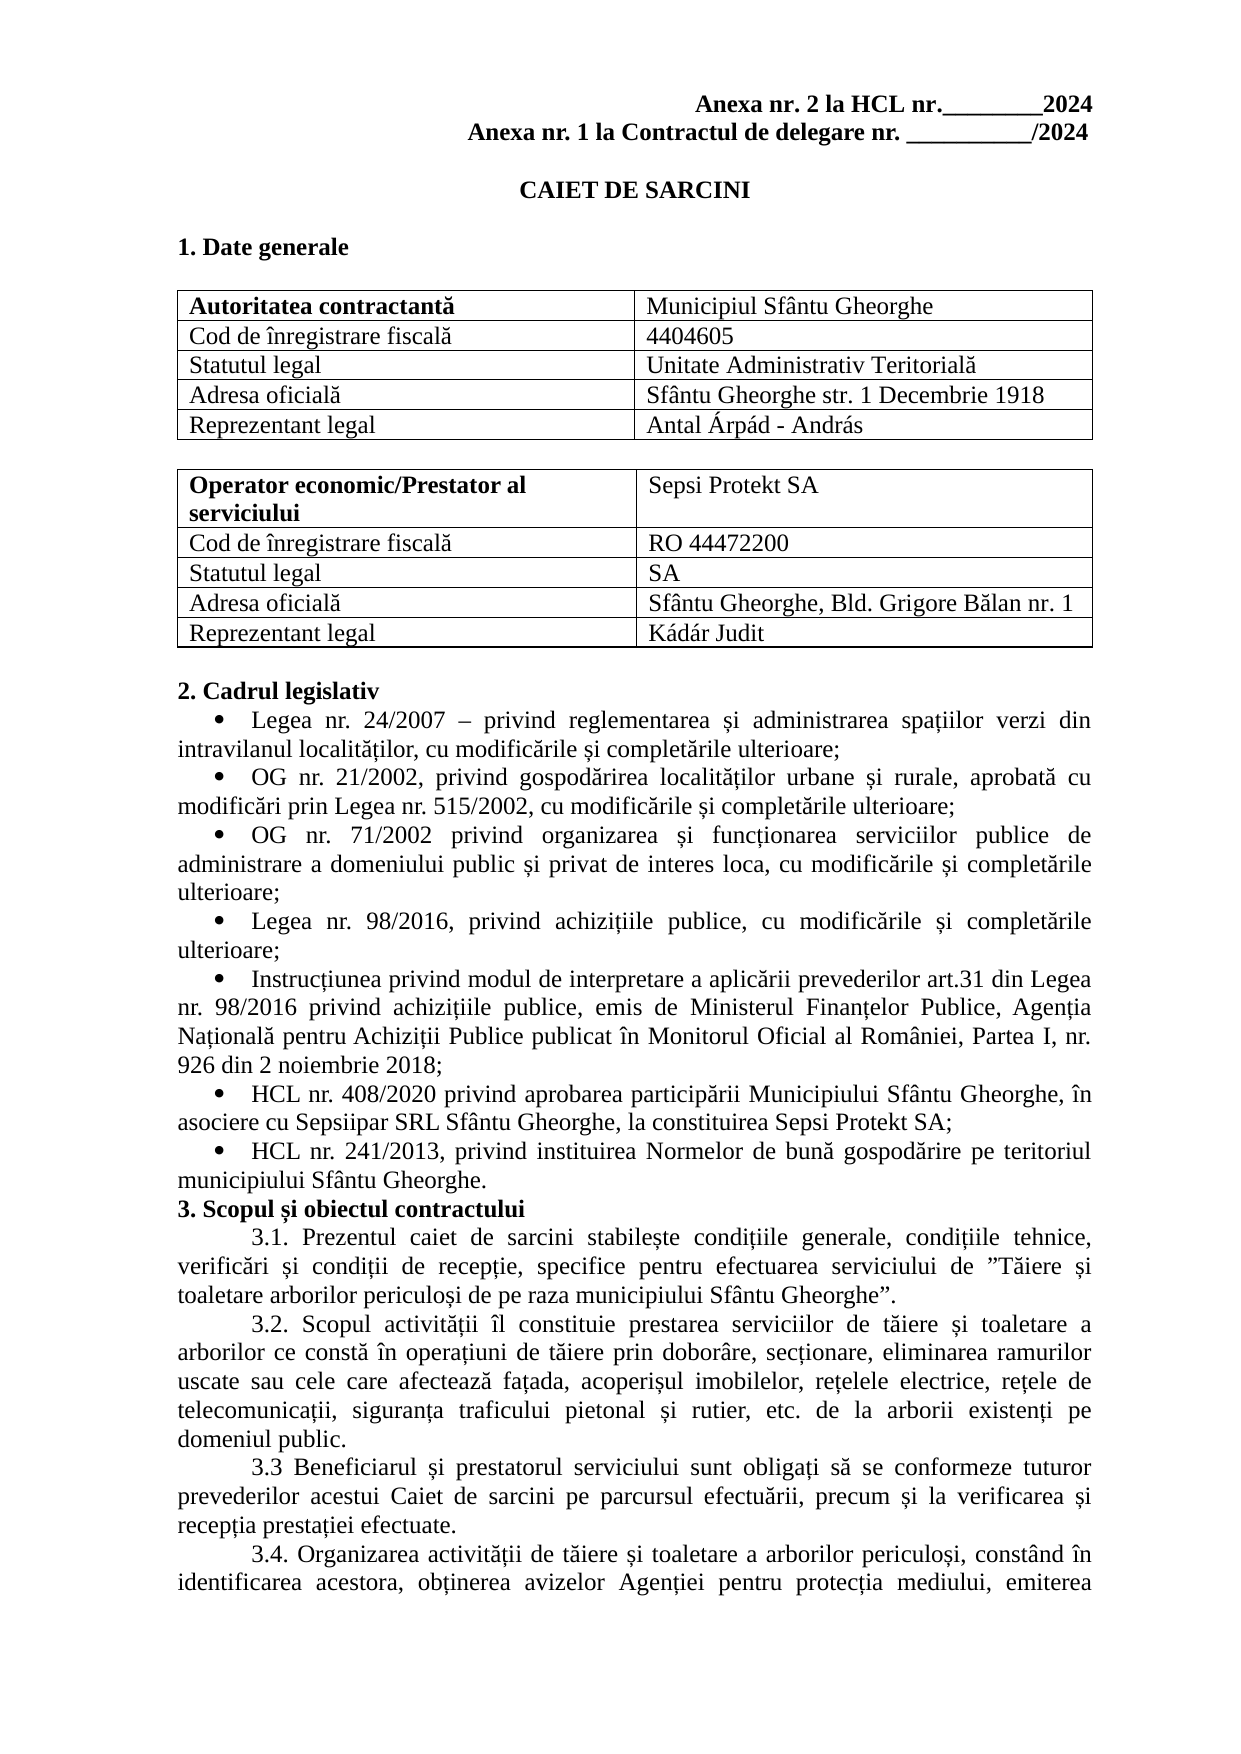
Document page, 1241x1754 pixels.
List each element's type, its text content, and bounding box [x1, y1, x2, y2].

table_cell Statutul legal [178, 558, 636, 587]
table_cell Reprezentant legal [178, 410, 634, 439]
table_header Autoritatea contractantă [178, 291, 634, 320]
text CAIET DE SARCINI [177, 175, 1092, 204]
list Legea nr. 98/2016, privind achizițiile publice, cu modificările și completările ulterioare; [177, 906, 1092, 964]
table_cell Kádár Judit [637, 618, 1092, 646]
table_cell Sfântu Gheorghe str. 1 Decembrie 1918 [635, 380, 1092, 409]
table_cell Reprezentant legal [178, 618, 636, 646]
table_cell Sfântu Gheorghe, Bld. Grigore Bălan nr. 1 [637, 588, 1092, 617]
table_cell Antal Árpád - András [635, 410, 1092, 439]
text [177, 1539, 1092, 1596]
table_cell RO 44472200 [637, 528, 1092, 557]
table_cell Unitate Administrativ Teritorială [635, 351, 1092, 379]
text 1. Date generale [177, 232, 1092, 261]
text 3.3 Beneficiarul și prestatorul serviciului sunt obligați să se conformeze tuturor prevederilor acestui Caiet de sarcini pe parcursul efectuării, precum și la verificarea și recepția prestației efectuate. [177, 1452, 1092, 1539]
list HCL nr. 241/2013, privind instituirea Normelor de bună gospodărire pe teritoriul municipiului Sfântu Gheorghe. [177, 1136, 1092, 1194]
table_cell Cod de înregistrare fiscală [178, 528, 636, 557]
text 3.1. Prezentul caiet de sarcini stabilește condițiile generale, condițiile tehnice, verificări și condiții de recepție, specifice pentru efectuarea serviciului de ”Tăiere și toaletare arborilor periculoși de pe raza municipiului Sfântu Gheorghe”. [177, 1222, 1092, 1309]
list Legea nr. 24/2007 – privind reglementarea și administrarea spațiilor verzi din intravilanul localităților, cu modificările și completările ulterioare; [177, 705, 1092, 762]
table_cell Adresa oficială [178, 588, 636, 617]
list OG nr. 71/2002 privind organizarea și funcționarea serviciilor publice de administrare a domeniului public și privat de interes loca, cu modificările și completările ulterioare; [177, 820, 1092, 906]
list HCL nr. 408/2020 privind aprobarea participării Municipiului Sfântu Gheorghe, în asociere cu Sepsiipar SRL Sfântu Gheorghe, la constituirea Sepsi Protekt SA; [177, 1079, 1092, 1136]
table_header Operator economic/Prestator al serviciului [178, 470, 636, 527]
table_header Sepsi Protekt SA [637, 470, 1092, 527]
table_cell Statutul legal [178, 351, 634, 379]
text 2. Cadrul legislativ [177, 676, 1092, 705]
table_cell 4404605 [635, 321, 1092, 349]
text Anexa nr. 1 la Contractul de delegare nr. __________/2024 [177, 117, 1092, 146]
table_cell Adresa oficială [178, 380, 634, 409]
text 3. Scopul și obiectul contractului [177, 1194, 1092, 1222]
table_header Municipiul Sfântu Gheorghe [635, 291, 1092, 320]
list OG nr. 21/2002, privind gospodărirea localităților urbane și rurale, aprobată cu modificări prin Legea nr. 515/2002, cu modificările și completările ulterioare; [177, 762, 1092, 820]
text 3.2. Scopul activității îl constituie prestarea serviciilor de tăiere și toaletare a arborilor ce constă în operațiuni de tăiere prin doborâre, secționare, eliminarea ramurilor uscate sau cele care afectează fațada, acoperișul imobilelor, rețelele electrice, rețele de telecomunicații, siguranța traficului pietonal și rutier, etc. de la arborii existenți pe domeniul public. [177, 1309, 1092, 1452]
list Instrucțiunea privind modul de interpretare a aplicării prevederilor art.31 din Legea nr. 98/2016 privind achizițiile publice, emis de Ministerul Finanțelor Publice, Agenția Națională pentru Achiziții Publice publicat în Monitorul Oficial al României, Partea I, nr. 926 din 2 noiembrie 2018; [177, 964, 1092, 1079]
table_cell Cod de înregistrare fiscală [178, 321, 634, 349]
table_cell SA [637, 558, 1092, 587]
text Anexa nr. 2 la HCL nr.________2024 [620, 89, 1092, 117]
